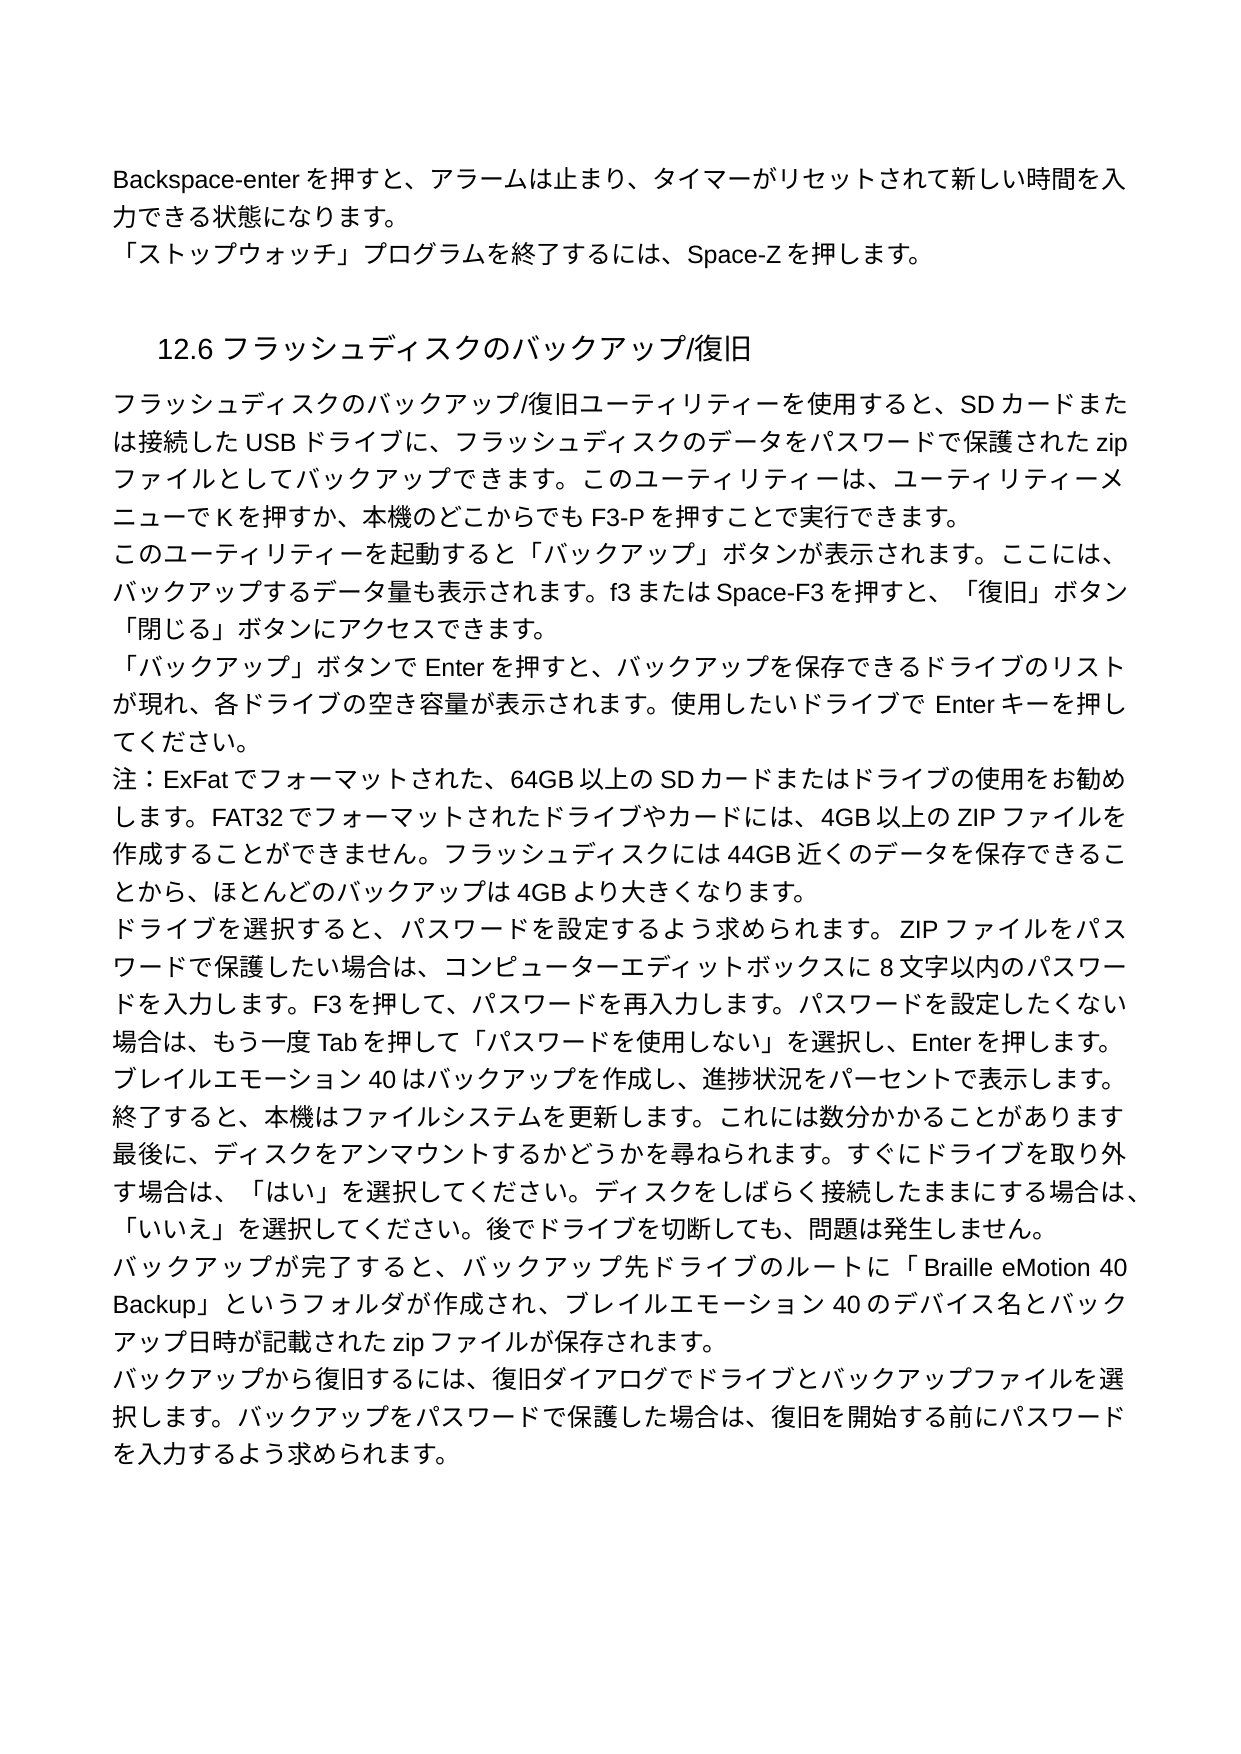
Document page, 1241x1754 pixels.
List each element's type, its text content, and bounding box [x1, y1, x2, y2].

text 「バックアップ」ボタンでEnterを押すと、バックアップを保存できるドライブのリストが現れ、各ドライブの空き容量が表示されます。使用したいドライブでEnterキーを押してください。 [112, 647, 1128, 759]
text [112, 159, 1128, 234]
text このユーティリティーを起動すると「バックアップ」ボタンが表示されます。ここには、バックアップするデータ量も表示されます。f3またはSpace-F3を押すと、「復旧」ボタン、「閉じる」ボタンにアクセスできます。 [112, 534, 1128, 647]
text バックアップが完了すると、バックアップ先ドライブのルートに「Braille eMotion 40 Backup」というフォルダが作成され、ブレイルエモーション40のデバイス名とバックアップ日時が記載されたzipファイルが保存されます。 [112, 1247, 1128, 1359]
subtitle フラッシュディスクのバックアップ/復旧 [157, 309, 1128, 384]
text 注：ExFatでフォーマットされた、64GB以上のSDカードまたはドライブの使用をお勧めします。FAT32でフォーマットされたドライブやカードには、4GB以上のZIPファイルを作成することができません。フラッシュディスクには44GB近くのデータを保存できることから、ほとんどのバックアップは4GBより大きくなります。 [112, 759, 1128, 909]
text 「ストップウォッチ」プログラムを終了するには、Space-Zを押します。 [112, 234, 1128, 272]
text ブレイルエモーション40はバックアップを作成し、進捗状況をパーセントで表示します。終了すると、本機はファイルシステムを更新します。これには数分かかることがあります。最後に、ディスクをアンマウントするかどうかを尋ねられます。すぐにドライブを取り外す場合は、「はい」を選択してください。ディスクをしばらく接続したままにする場合は、「いいえ」を選択してください。後でドライブを切断しても、問題は発生しません。 [112, 1059, 1128, 1247]
text ドライブを選択すると、パスワードを設定するよう求められます。ZIPファイルをパスワードで保護したい場合は、コンピューターエディットボックスに8文字以内のパスワードを入力します。F3を押して、パスワードを再入力します。パスワードを設定したくない場合は、もう一度Tabを押して「パスワードを使用しない」を選択し、Enterを押します。 [112, 909, 1128, 1059]
text バックアップから復旧するには、復旧ダイアログでドライブとバックアップファイルを選択します。バックアップをパスワードで保護した場合は、復旧を開始する前にパスワードを入力するよう求められます。 [112, 1359, 1128, 1472]
text フラッシュディスクのバックアップ/復旧ユーティリティーを使用すると、SDカードまたは接続したUSBドライブに、フラッシュディスクのデータをパスワードで保護されたzipファイルとしてバックアップできます。このユーティリティーは、ユーティリティーメニューでKを押すか、本機のどこからでもF3-Pを押すことで実行できます。 [112, 384, 1128, 534]
